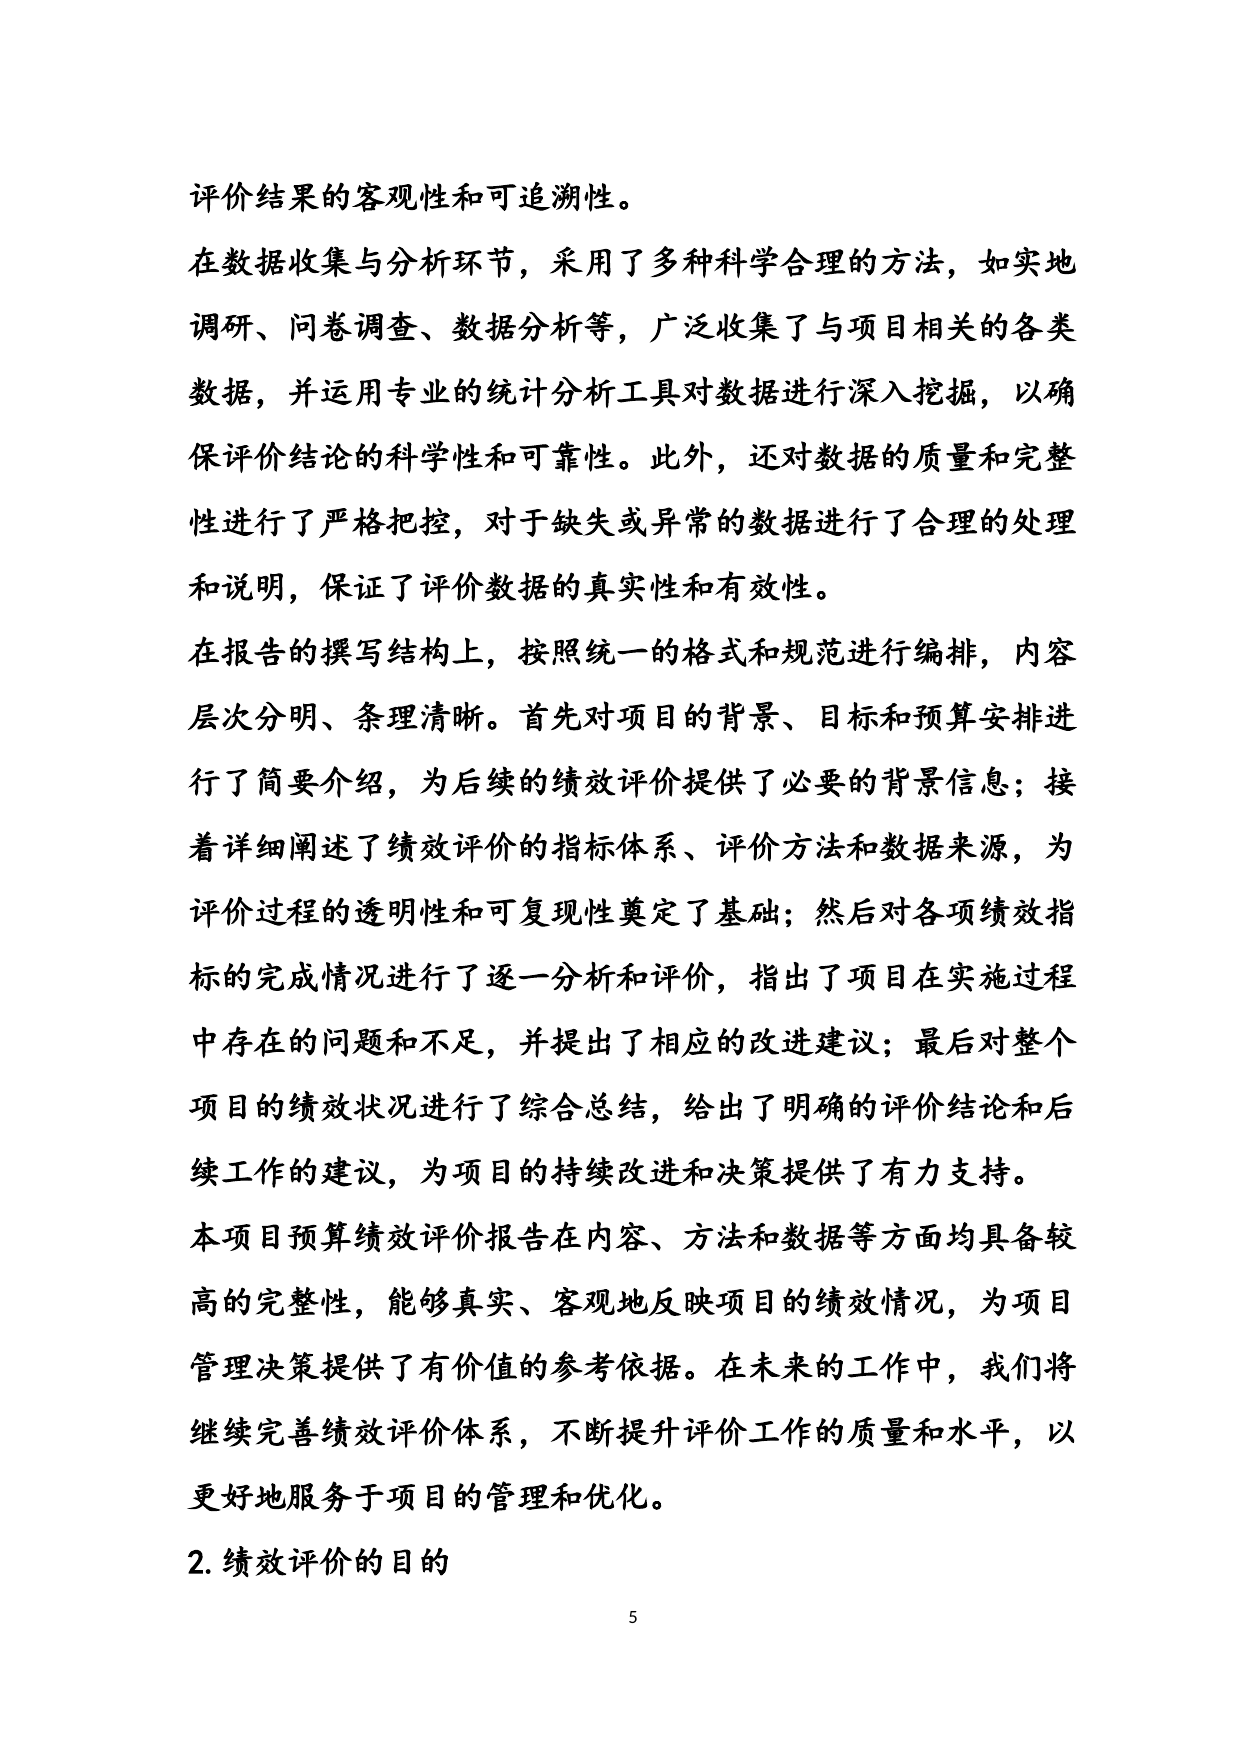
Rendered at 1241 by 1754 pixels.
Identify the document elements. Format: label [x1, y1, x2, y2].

text [187, 162, 1078, 1592]
